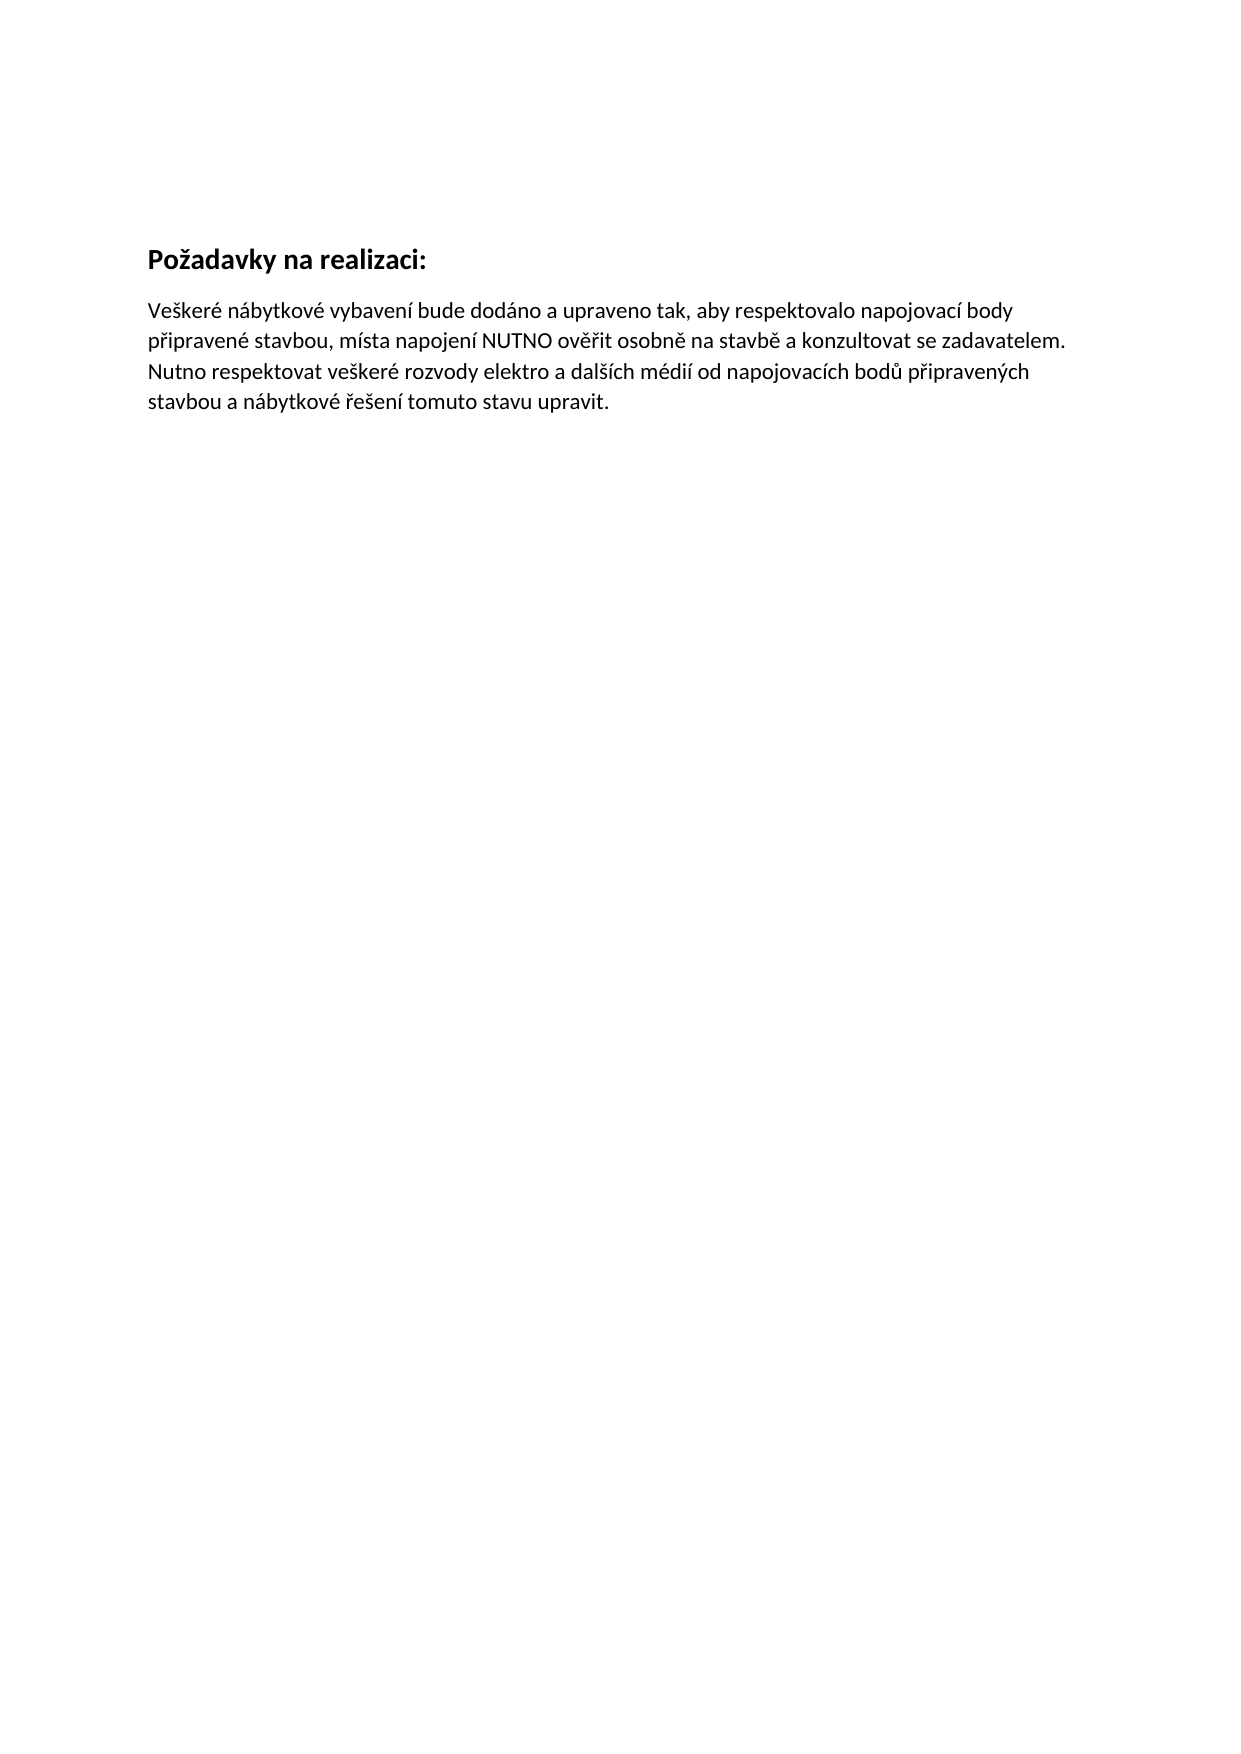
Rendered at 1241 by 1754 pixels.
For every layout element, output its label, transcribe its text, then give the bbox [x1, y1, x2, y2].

text Požadavky na realizaci: [148, 241, 1093, 277]
text Veškeré nábytkové vybavení bude dodáno a upraveno tak, aby respektovalo napojovací body připravené stavbou, místa napojení NUTNO ověřit osobně na stavbě a konzultovat se zadavatelem. Nutno respektovat veškeré rozvody elektro a dalších médií od napojovacích bodů připravených stavbou a nábytkové řešení tomuto stavu upravit. [148, 296, 1093, 415]
